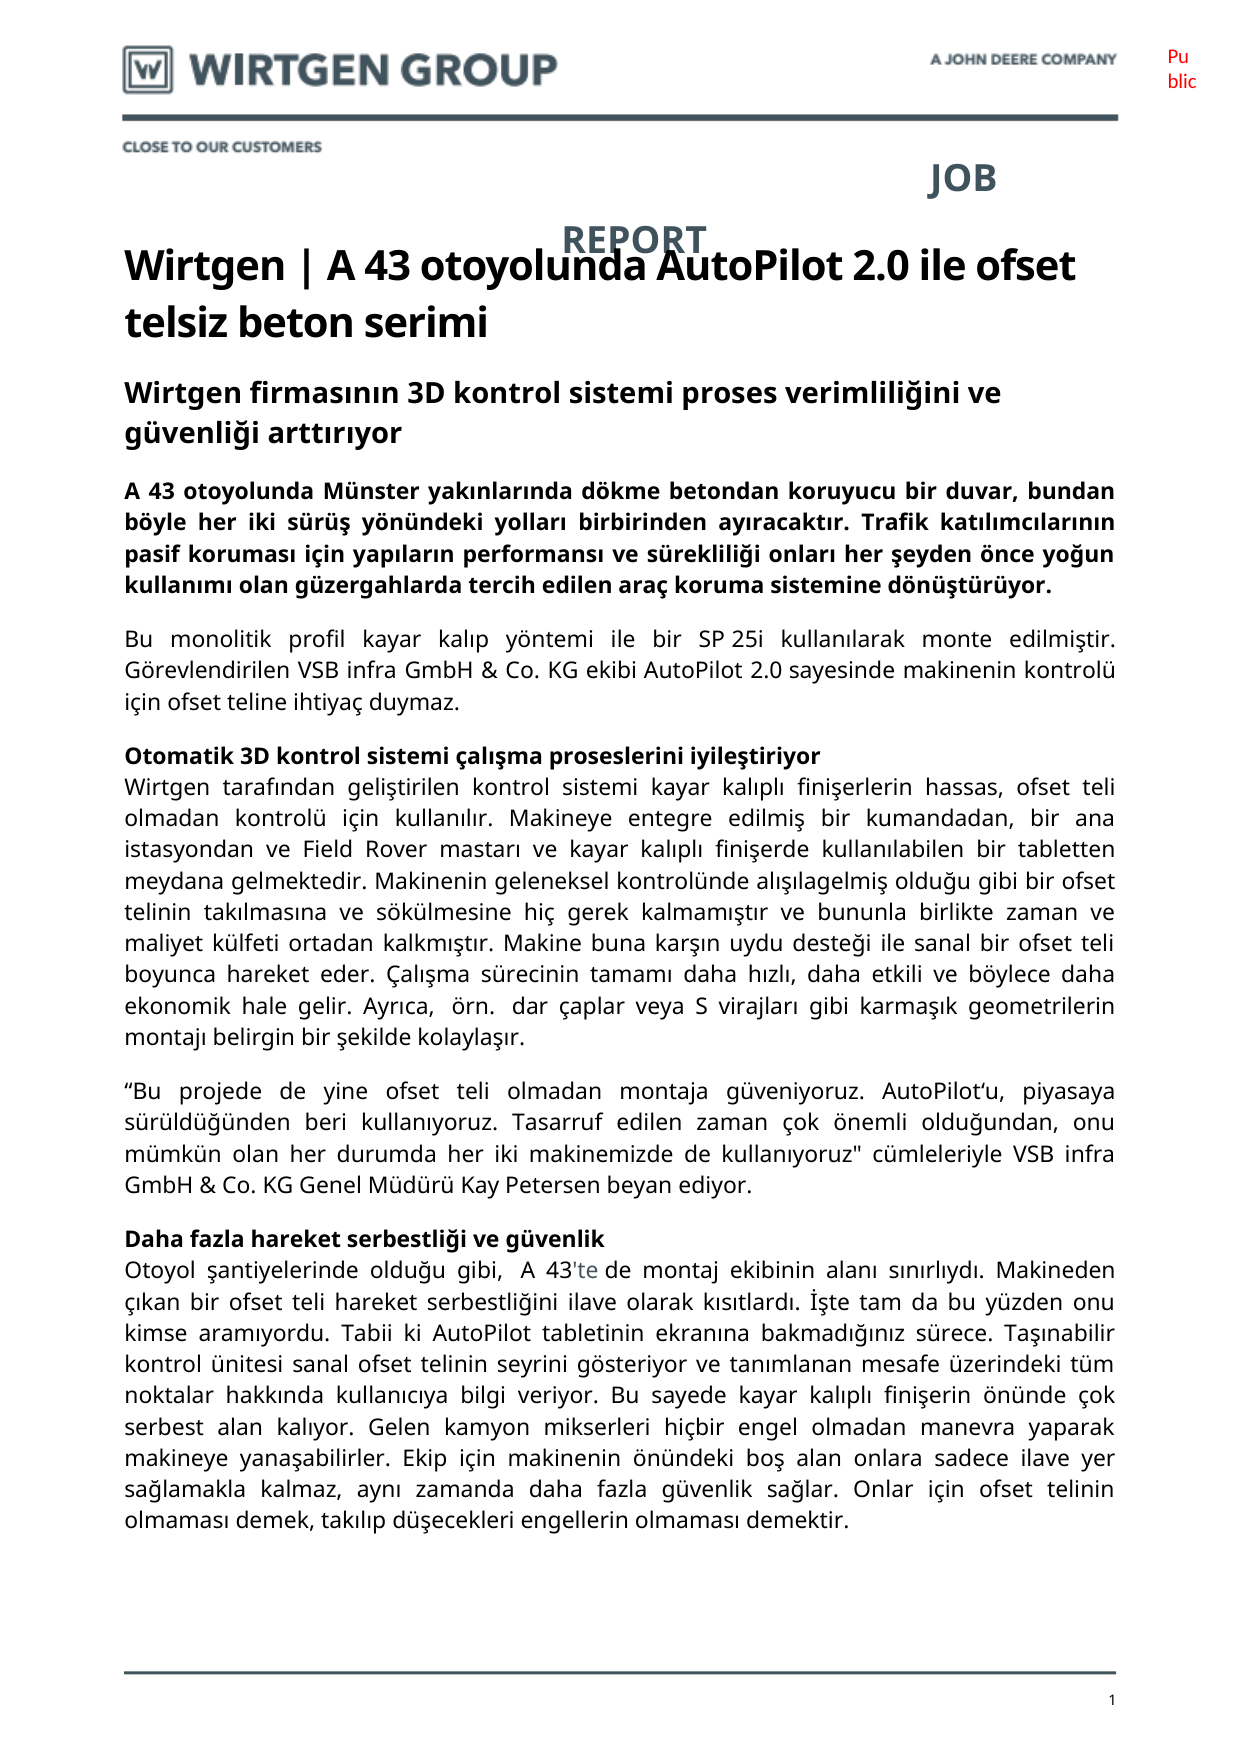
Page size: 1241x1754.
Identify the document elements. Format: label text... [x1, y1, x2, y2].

text A 43 otoyolunda Münster yakınlarında dökme betondan koruyucu bir duvar, bundan böyle her iki sürüş yönündeki yolları birbirinden ayıracaktır. Trafik katılımcılarının pasif koruması için yapıların performansı ve sürekliliği onları her şeyden önce yoğun kullanımı olan güzergahlarda tercih edilen araç koruma sistemine dönüştürüyor. [124, 475, 1116, 600]
text Bu monolitik profil kayar kalıp yöntemi ile bir SP 25i kullanılarak monte edilmiştir. Görevlendirilen VSB infra GmbH & Co. KG ekibi AutoPilot 2.0 sayesinde makinenin kontrolü için ofset teline ihtiyaç duymaz. [124, 623, 1116, 717]
text Wirtgen firmasının 3D kontrol sistemi proses verimliliğini ve güvenliği arttırıyor [124, 373, 1116, 452]
text Daha fazla hareket serbestliği ve güvenlik [124, 1223, 1116, 1254]
text “Bu projede de yine ofset teli olmadan montaja güveniyoruz. AutoPilot‘u, piyasaya sürüldüğünden beri kullanıyoruz. Tasarruf edilen zaman çok önemli olduğundan, onu mümkün olan her durumda her iki makinemizde de kullanıyoruz" cümleleriyle VSB infra GmbH & Co. KG Genel Müdürü Kay Petersen beyan ediyor. [124, 1075, 1116, 1200]
text Otoyol şantiyelerinde olduğu gibi, A 43'te de montaj ekibinin alanı sınırlıydı. Makineden çıkan bir ofset teli hareket serbestliğini ilave olarak kısıtlardı. İşte tam da bu yüzden onu kimse aramıyordu. Tabii ki AutoPilot tabletinin ekranına bakmadığınız sürece. Taşınabilir kontrol ünitesi sanal ofset telinin seyrini gösteriyor ve tanımlanan mesafe üzerindeki tüm noktalar hakkında kullanıcıya bilgi veriyor. Bu sayede kayar kalıplı finişerin önünde çok serbest alan kalıyor. Gelen kamyon mikserleri hiçbir engel olmadan manevra yaparak makineye yanaşabilirler. Ekip için makinenin önündeki boş alan onlara sadece ilave yer sağlamakla kalmaz, aynı zamanda daha fazla güvenlik sağlar. Onlar için ofset telinin olmaması demek, takılıp düşecekleri engellerin olmaması demektir. [124, 1254, 1116, 1535]
text Wirtgen | A 43 otoyolunda AutoPilot 2.0 ile ofset telsiz beton serimi [124, 236, 1116, 350]
text Otomatik 3D kontrol sistemi çalışma proseslerini iyileştiriyor [124, 739, 1116, 771]
text Wirtgen tarafından geliştirilen kontrol sistemi kayar kalıplı finişerlerin hassas, ofset teli olmadan kontrolü için kullanılır. Makineye entegre edilmiş bir kumandadan, bir ana istasyondan ve Field Rover mastarı ve kayar kalıplı finişerde kullanılabilen bir tabletten meydana gelmektedir. Makinenin geleneksel kontrolünde alışılagelmiş olduğu gibi bir ofset telinin takılmasına ve sökülmesine hiç gerek kalmamıştır ve bununla birlikte zaman ve maliyet külfeti ortadan kalkmıştır. Makine buna karşın uydu desteği ile sanal bir ofset teli boyunca hareket eder. Çalışma sürecinin tamamı daha hızlı, daha etkili ve böylece daha ekonomik hale gelir. Ayrıca, örn. dar çaplar veya S virajları gibi karmaşık geometrilerin montajı belirgin bir şekilde kolaylaşır. [124, 771, 1116, 1052]
